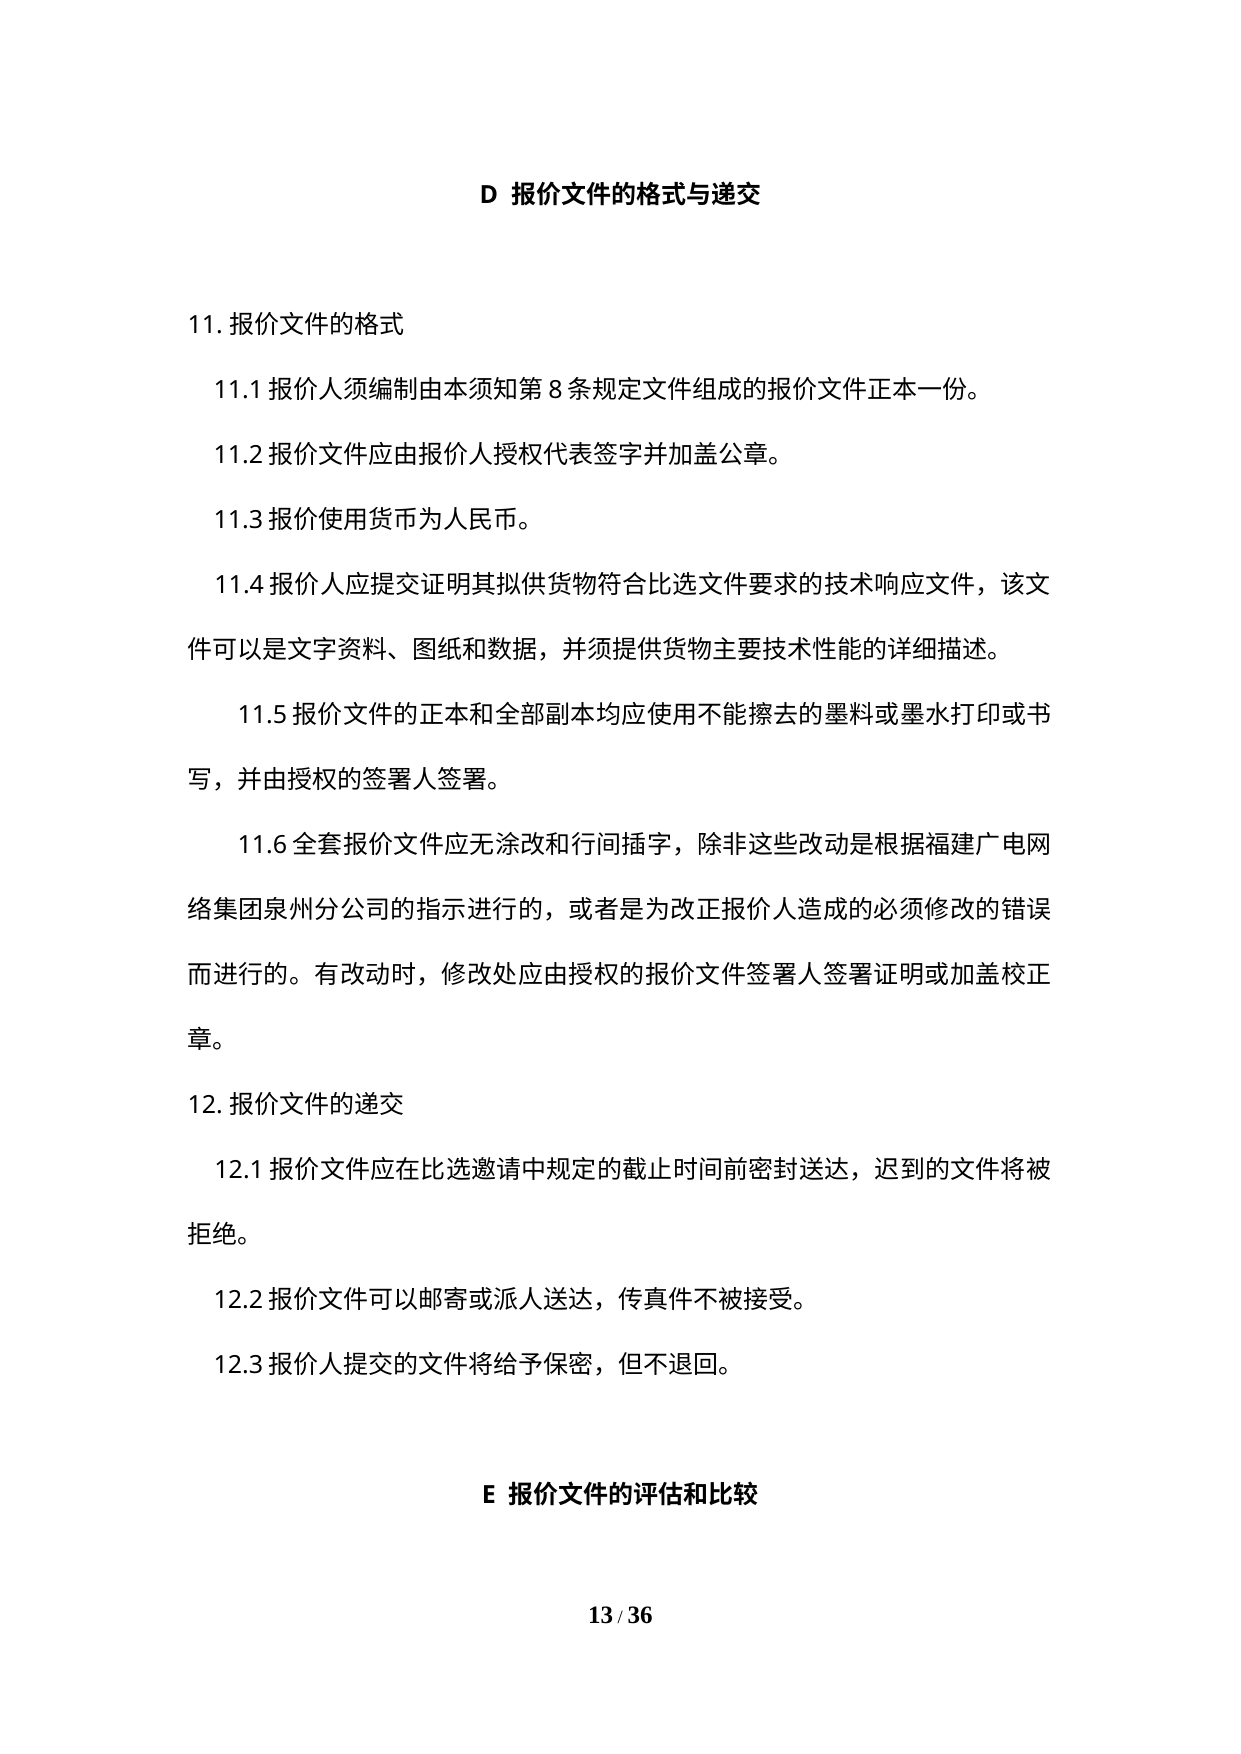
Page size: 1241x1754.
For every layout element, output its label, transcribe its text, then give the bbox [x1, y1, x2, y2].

text 12. 报价文件的递交 [187, 1070, 1053, 1135]
text 12.1报价文件应在比选邀请中规定的截止时间前密封送达，迟到的文件将被拒绝。 [187, 1135, 1053, 1265]
text 11.6全套报价文件应无涂改和行间插字，除非这些改动是根据福建广电网络集团泉州分公司的指示进行的，或者是为改正报价人造成的必须修改的错误而进行的。有改动时，修改处应由授权的报价文件签署人签署证明或加盖校正章。 [187, 810, 1053, 1070]
text 12.3报价人提交的文件将给予保密，但不退回。 [187, 1330, 1053, 1395]
text 11.2报价文件应由报价人授权代表签字并加盖公章。 [187, 420, 1053, 485]
text E 报价文件的评估和比较 [187, 1460, 1053, 1525]
text 11.4报价人应提交证明其拟供货物符合比选文件要求的技术响应文件，该文件可以是文字资料、图纸和数据，并须提供货物主要技术性能的详细描述。 [187, 550, 1053, 680]
text 11.1报价人须编制由本须知第8条规定文件组成的报价文件正本一份。 [187, 355, 1053, 420]
text D 报价文件的格式与递交 [187, 160, 1053, 225]
text 11.5报价文件的正本和全部副本均应使用不能擦去的墨料或墨水打印或书写，并由授权的签署人签署。 [187, 680, 1053, 810]
text 11.3报价使用货币为人民币。 [187, 485, 1053, 550]
text 11. 报价文件的格式 [187, 290, 1053, 355]
text 12.2报价文件可以邮寄或派人送达，传真件不被接受。 [187, 1265, 1053, 1330]
